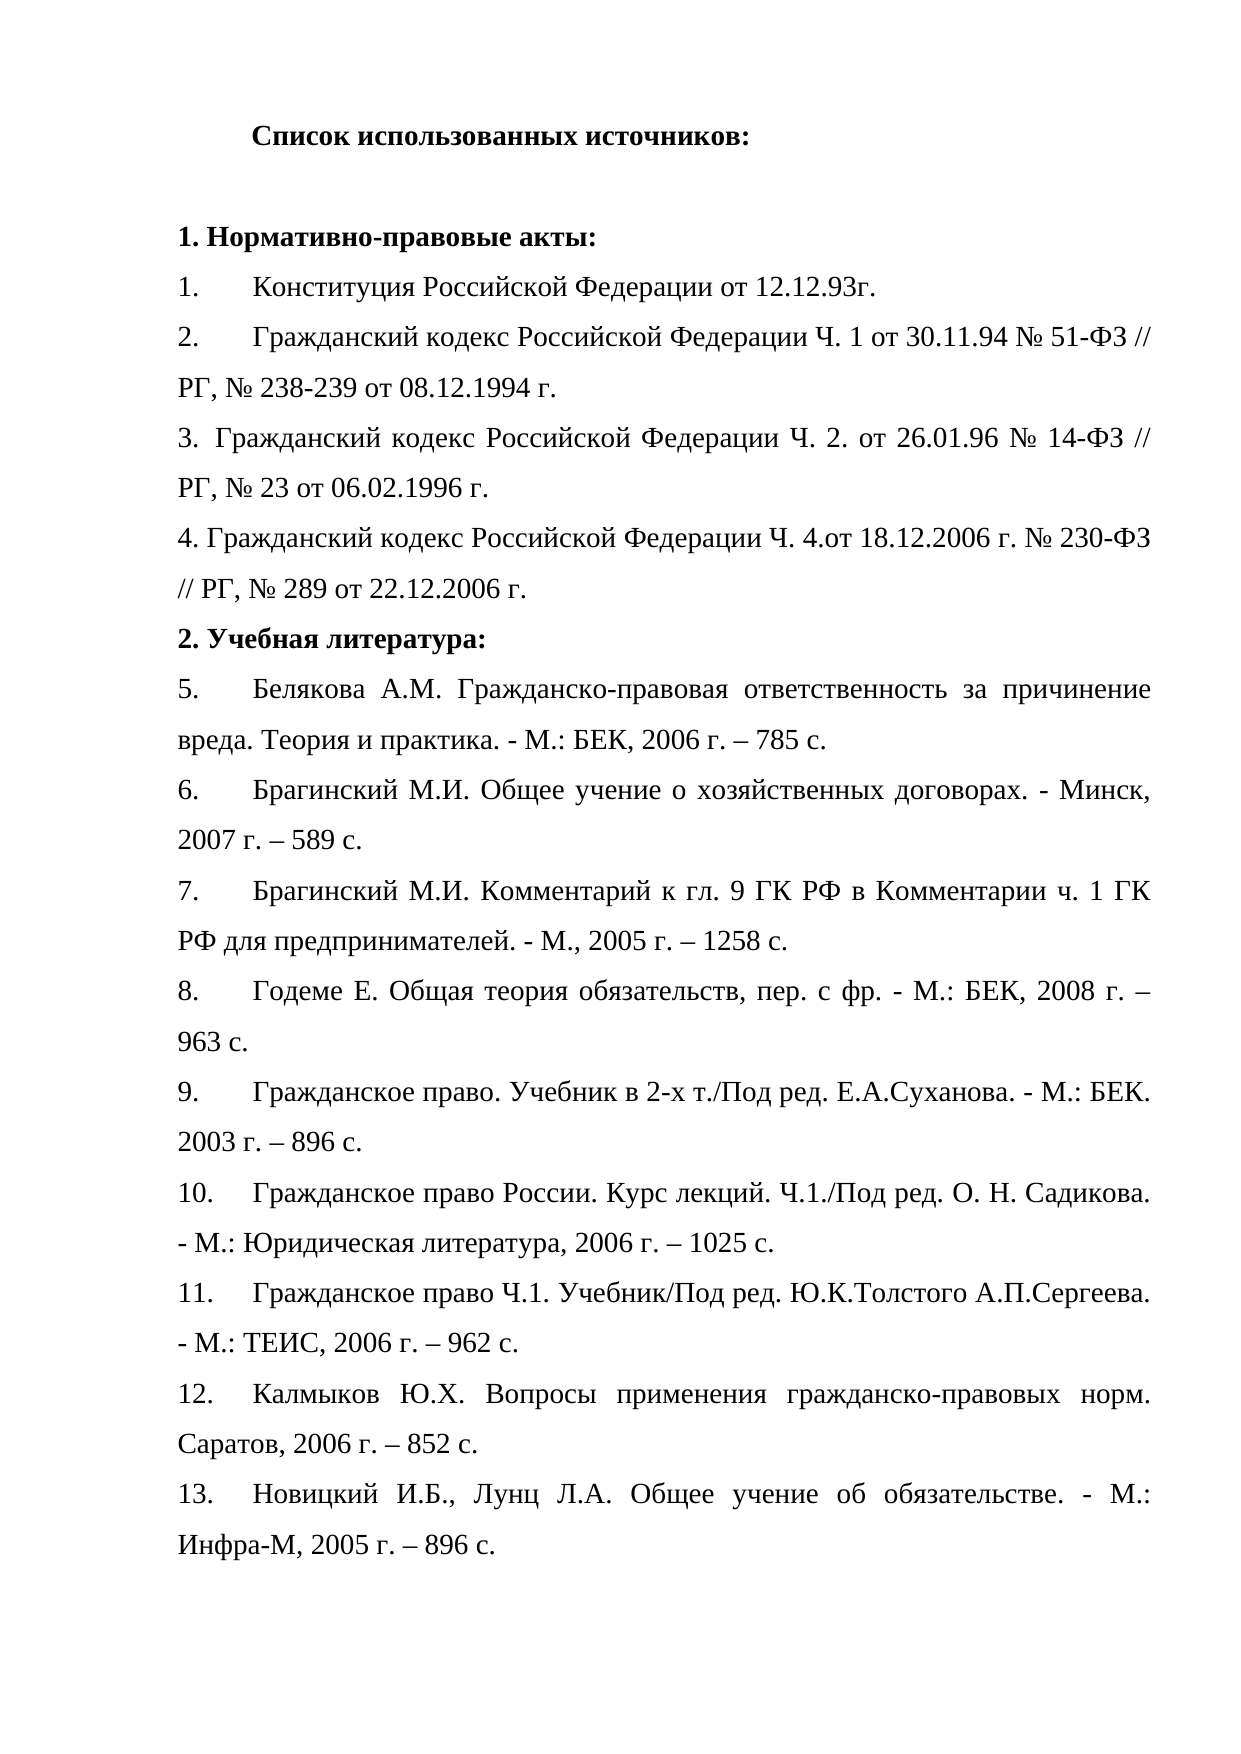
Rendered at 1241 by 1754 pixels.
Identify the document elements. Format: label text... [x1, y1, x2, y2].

list Конституция Российской Федерации от 12.12.93г. [177, 269, 1152, 303]
list Гражданский кодекс Российской Федерации Ч. 1 от 30.11.94 № 51-ФЗ // РГ, № 238-239 от 08.12.1994 г. [177, 319, 1152, 403]
list Гражданский кодекс Российской Федерации Ч. 2. от 26.01.96 № 14-ФЗ // РГ, № 23 от 06.02.1996 г. [177, 420, 1152, 504]
list Брагинский М.И. Общее учение о хозяйственных договорах. - Минск, 2007 г. – 589 с. [177, 772, 1152, 856]
list Брагинский М.И. Комментарий к гл. 9 ГК РФ в Комментарии ч. 1 ГК РФ для предпринимателей. - М., 2005 г. – 1258 с. [177, 873, 1152, 957]
text 1. Нормативно-правовые акты: [177, 219, 1152, 252]
text 4. Гражданский кодекс Российской Федерации Ч. 4.от 18.12.2006 г. № 230-ФЗ // РГ, № 289 от 22.12.2006 г. [177, 521, 1152, 604]
list Гражданское право. Учебник в 2-х т./Под ред. Е.А.Суханова. - М.: БЕК. 2003 г. – 896 с. [177, 1074, 1152, 1158]
text 2. Учебная литература: [177, 621, 1152, 655]
list Белякова А.М. Гражданско-правовая ответственность за причинение вреда. Теория и практика. - М.: БЕК, 2006 г. – 785 с. [177, 672, 1152, 755]
list Калмыков Ю.Х. Вопросы применения гражданско-правовых норм. Саратов, 2006 г. – 852 с. [177, 1376, 1152, 1460]
list Гражданское право России. Курс лекций. Ч.1./Под ред. О. Н. Садикова. - М.: Юридическая литература, 2006 г. – 1025 с. [177, 1175, 1152, 1258]
list Гражданское право Ч.1. Учебник/Под ред. Ю.К.Толстого А.П.Сергеева. - М.: ТЕИС, 2006 г. – 962 с. [177, 1275, 1152, 1359]
list Новицкий И.Б., Лунц Л.А. Общее учение об обязательстве. - М.: Инфра-М, 2005 г. – 896 с. [177, 1477, 1152, 1560]
list Годеме Е. Общая теория обязательств, пер. с фр. - М.: БЕК, 2008 г. – 963 с. [177, 973, 1152, 1057]
text Список использованных источников: [177, 118, 1152, 152]
